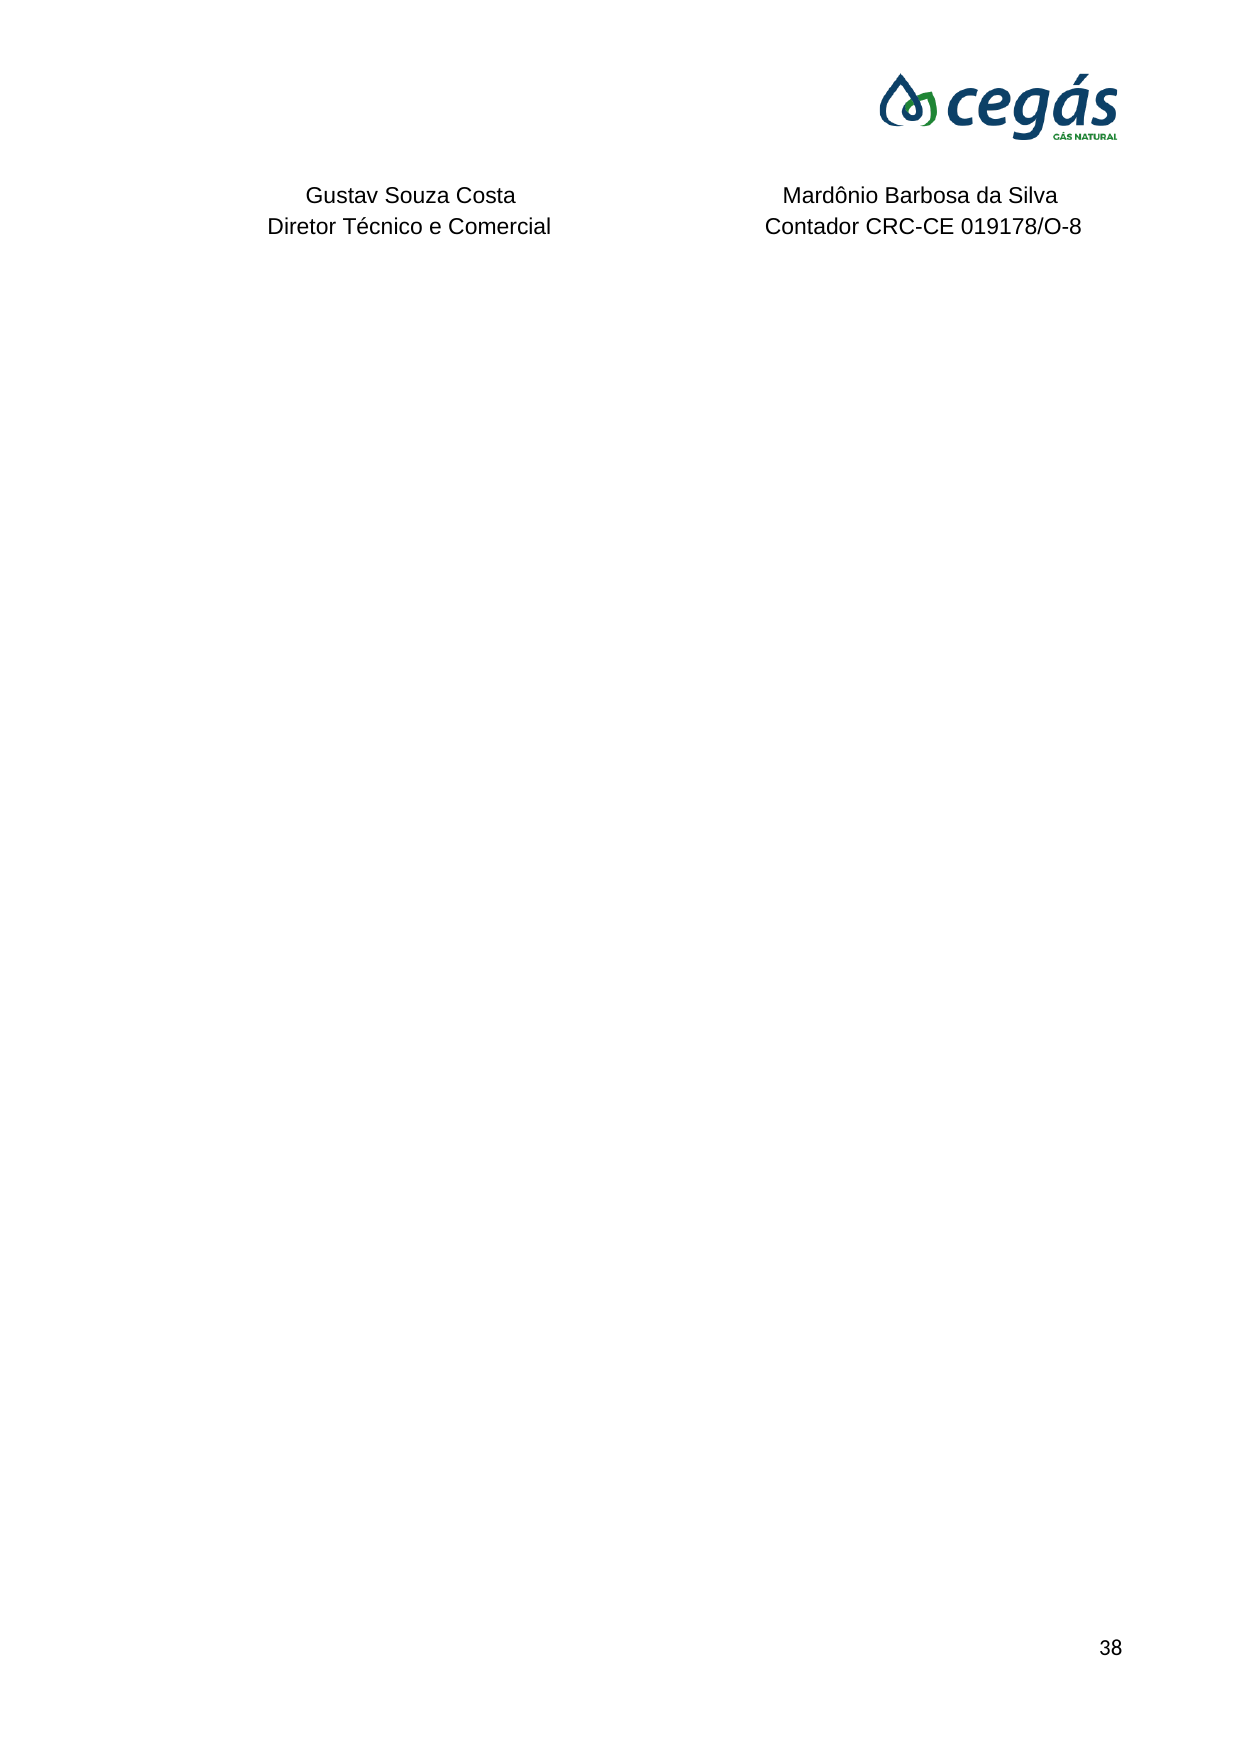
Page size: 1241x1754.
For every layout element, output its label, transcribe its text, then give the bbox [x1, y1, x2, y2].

table_cell Gustav Souza Costa [177, 177, 679, 208]
table_cell Diretor Técnico e Comercial [177, 209, 679, 240]
table_cell Mardônio Barbosa da Silva [679, 177, 1136, 208]
table_cell Contador CRC-CE 019178/O-8 [679, 209, 1136, 240]
picture [879, 73, 1118, 140]
